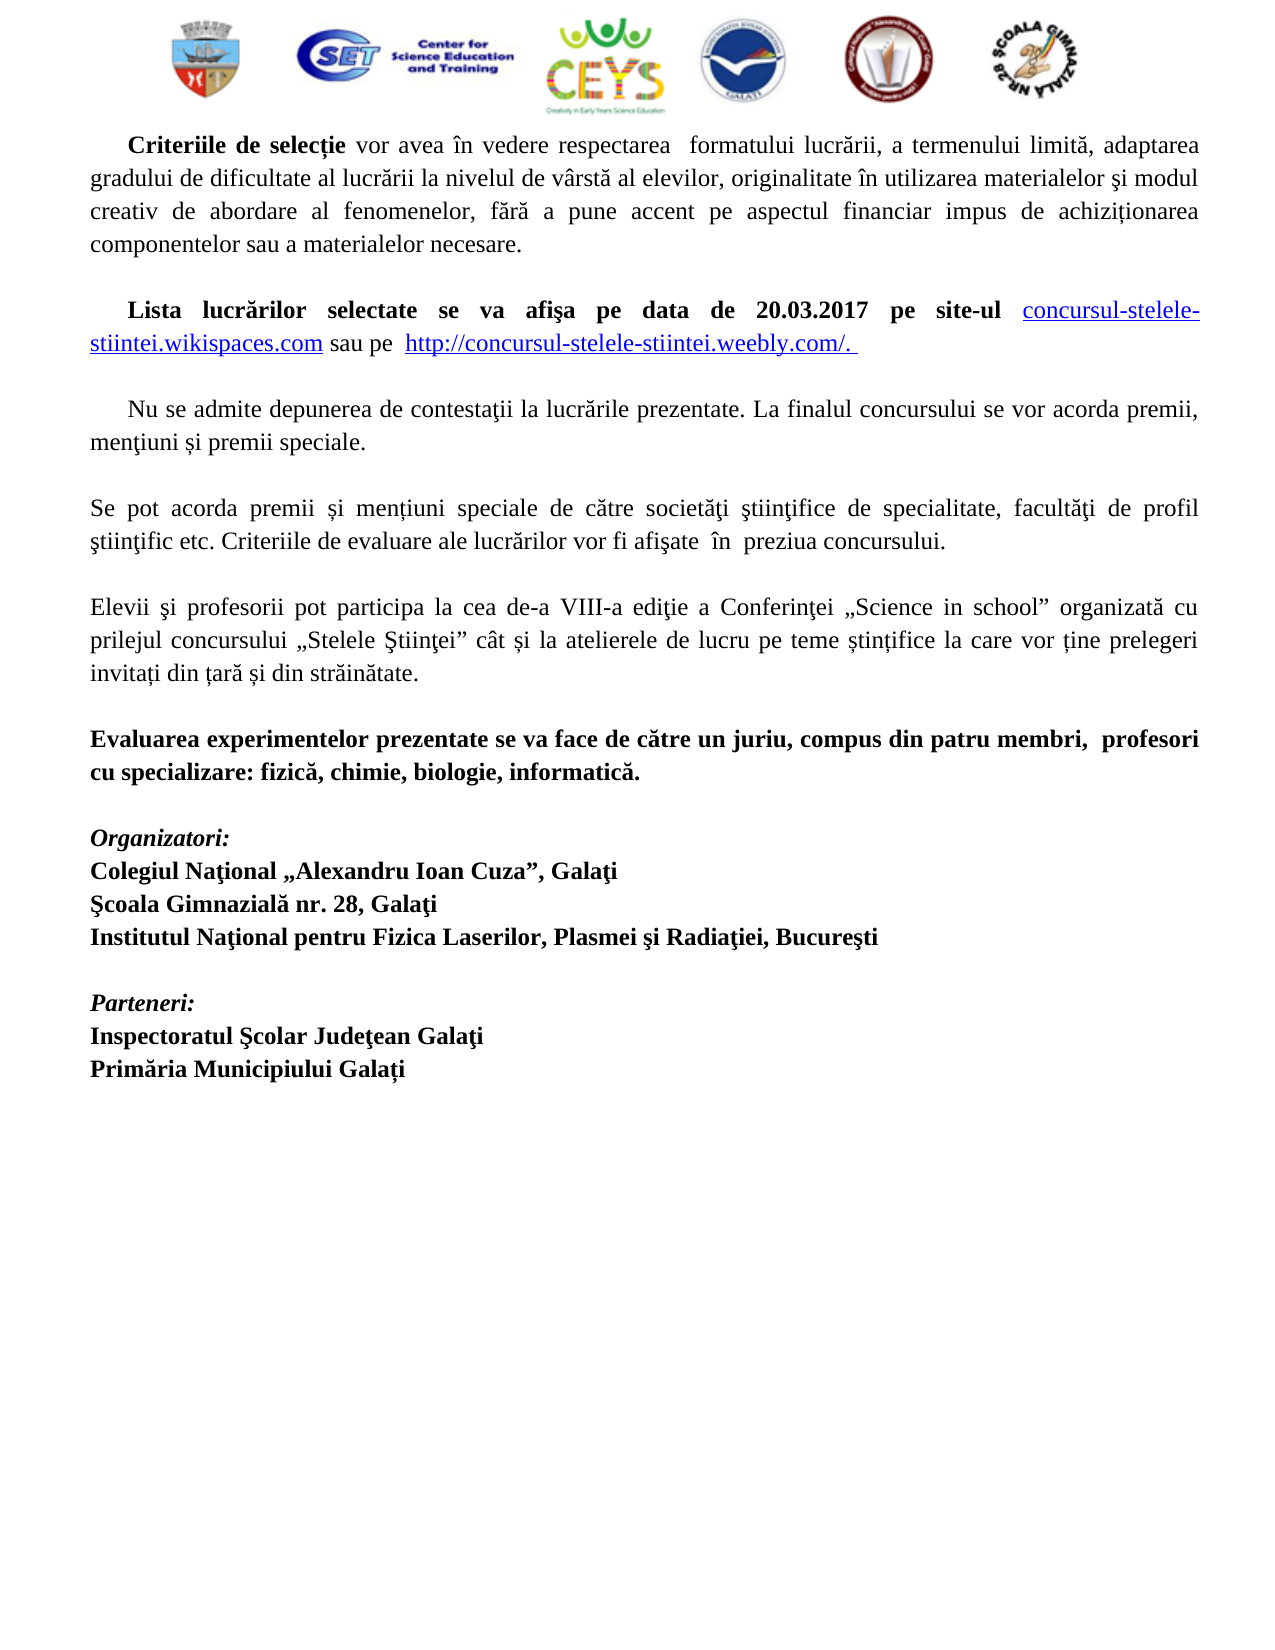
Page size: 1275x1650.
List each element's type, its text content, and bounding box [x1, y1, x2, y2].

text Colegiul Naţional „Alexandru Ioan Cuza”, Galaţi [90, 856, 1200, 885]
text Parteneri: [90, 988, 1200, 1017]
picture [146, 15, 1144, 130]
text Primăria Municipiului Galați [90, 1054, 1200, 1083]
text Criteriile de selecție vor avea în vedere respectarea formatului lucrării, a termenului limită, adaptarea gradului de dificultate al lucrării la nivelul de vârstă al elevilor, originalitate în utilizarea materialelor şi modul creativ de abordare al fenomenelor, fără a pune accent pe aspectul financiar impus de achiziționarea componentelor sau a materialelor necesare. [90, 130, 1200, 258]
text Se pot acorda premii și mențiuni speciale de către societăţi ştiinţifice de specialitate, facultăţi de profil ştiinţific etc. Criteriile de evaluare ale lucrărilor vor fi afişate în preziua concursului. [90, 493, 1200, 555]
text Lista lucrărilor selectate se va afişa pe data de 20.03.2017 pe site-ul concursul-stelele-stiintei.wikispaces.com sau pe http://concursul-stelele-stiintei.weebly.com/. [90, 295, 1200, 357]
text Inspectoratul Şcolar Judeţean Galaţi [90, 1021, 1200, 1050]
text Elevii şi profesorii pot participa la cea de-a VIII-a ediţie a Conferinţei „Science in school” organizată cu prilejul concursului „Stelele Ştiinţei” cât și la atelierele de lucru pe teme ștințifice la care vor ține prelegeri invitați din țară și din străinătate. [90, 592, 1200, 687]
text Organizatori: [90, 823, 1200, 852]
text Nu se admite depunerea de contestaţii la lucrările prezentate. La finalul concursului se vor acorda premii, menţiuni și premii speciale. [90, 394, 1200, 456]
text Şcoala Gimnazială nr. 28, Galaţi [90, 889, 1200, 918]
text Evaluarea experimentelor prezentate se va face de către un juriu, compus din patru membri, profesori cu specializare: fizică, chimie, biologie, informatică. [90, 724, 1200, 786]
text Institutul Naţional pentru Fizica Laserilor, Plasmei şi Radiaţiei, Bucureşti [90, 922, 1200, 951]
